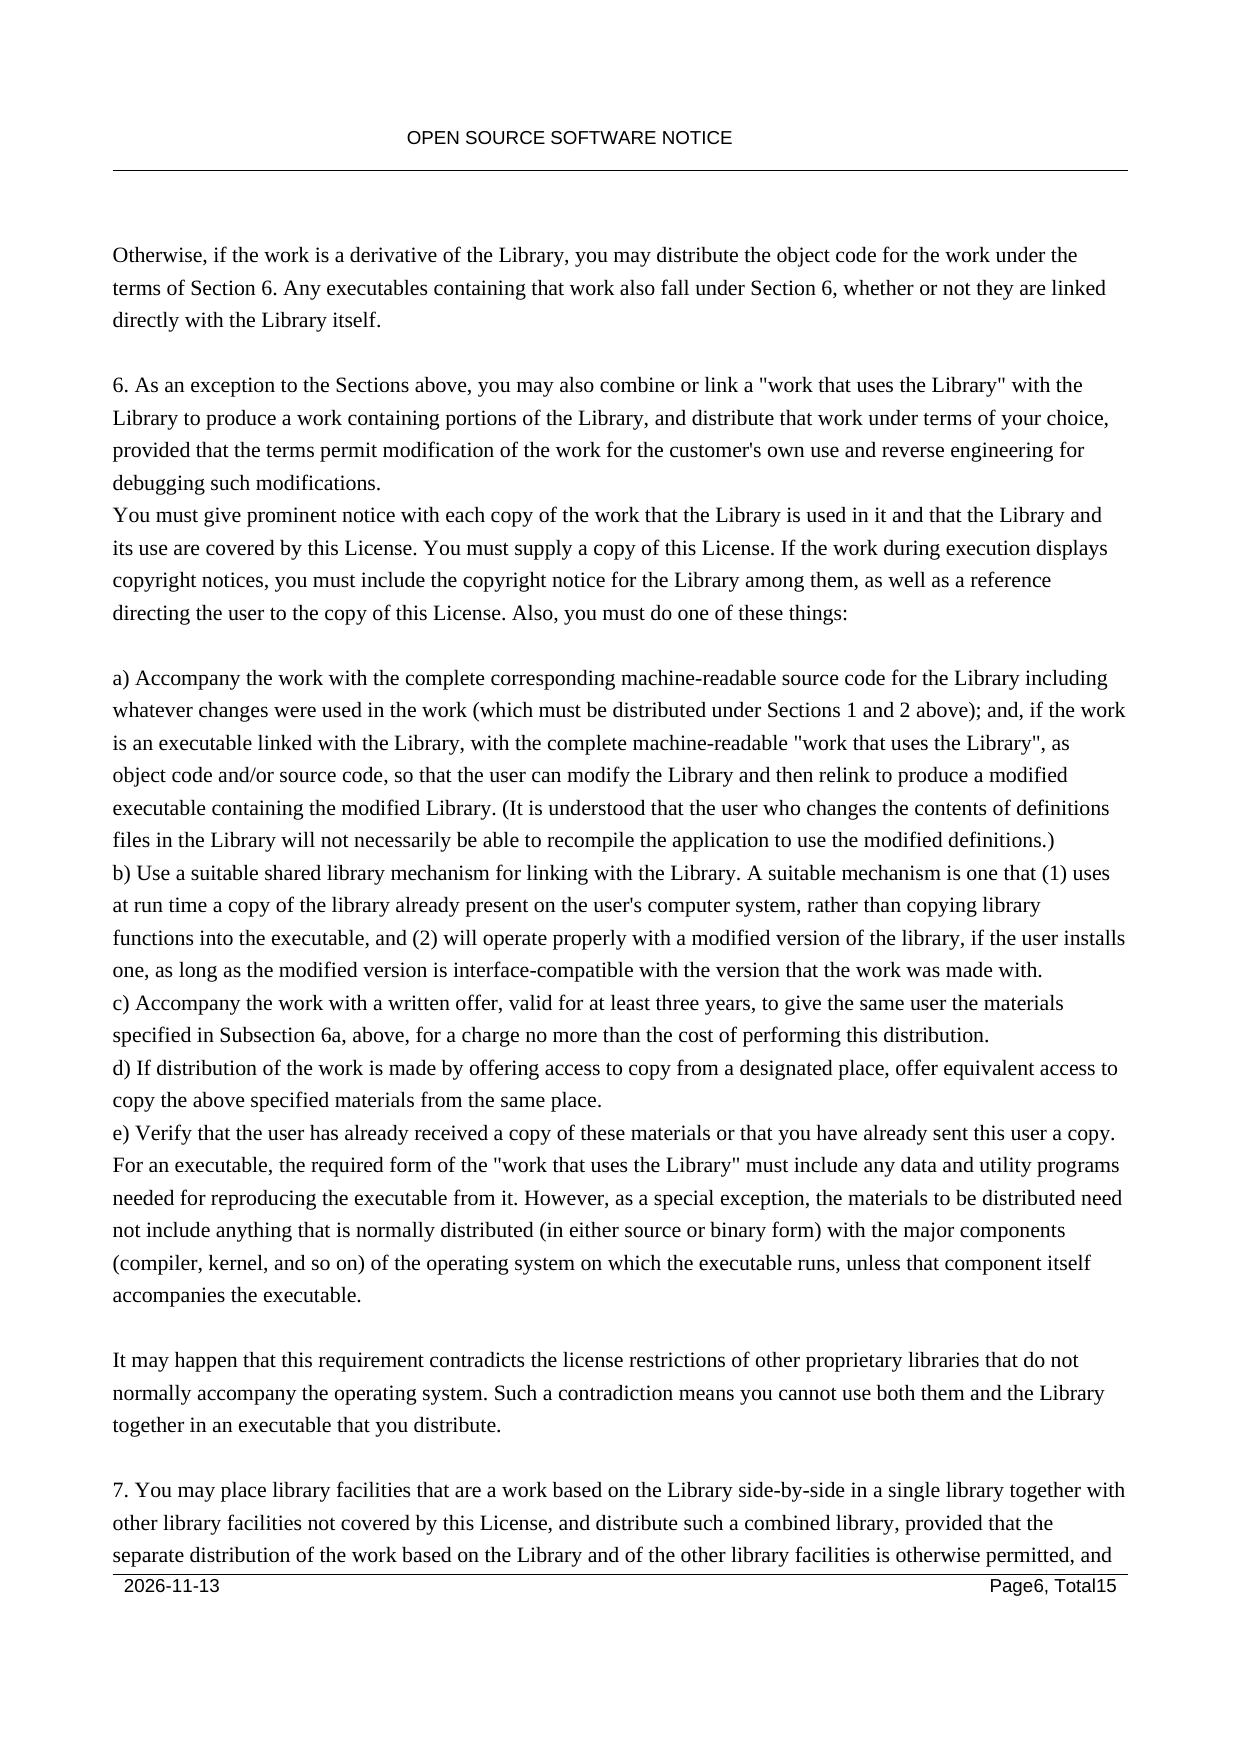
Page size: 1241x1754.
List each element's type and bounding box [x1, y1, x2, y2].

text [112, 206, 1128, 1571]
